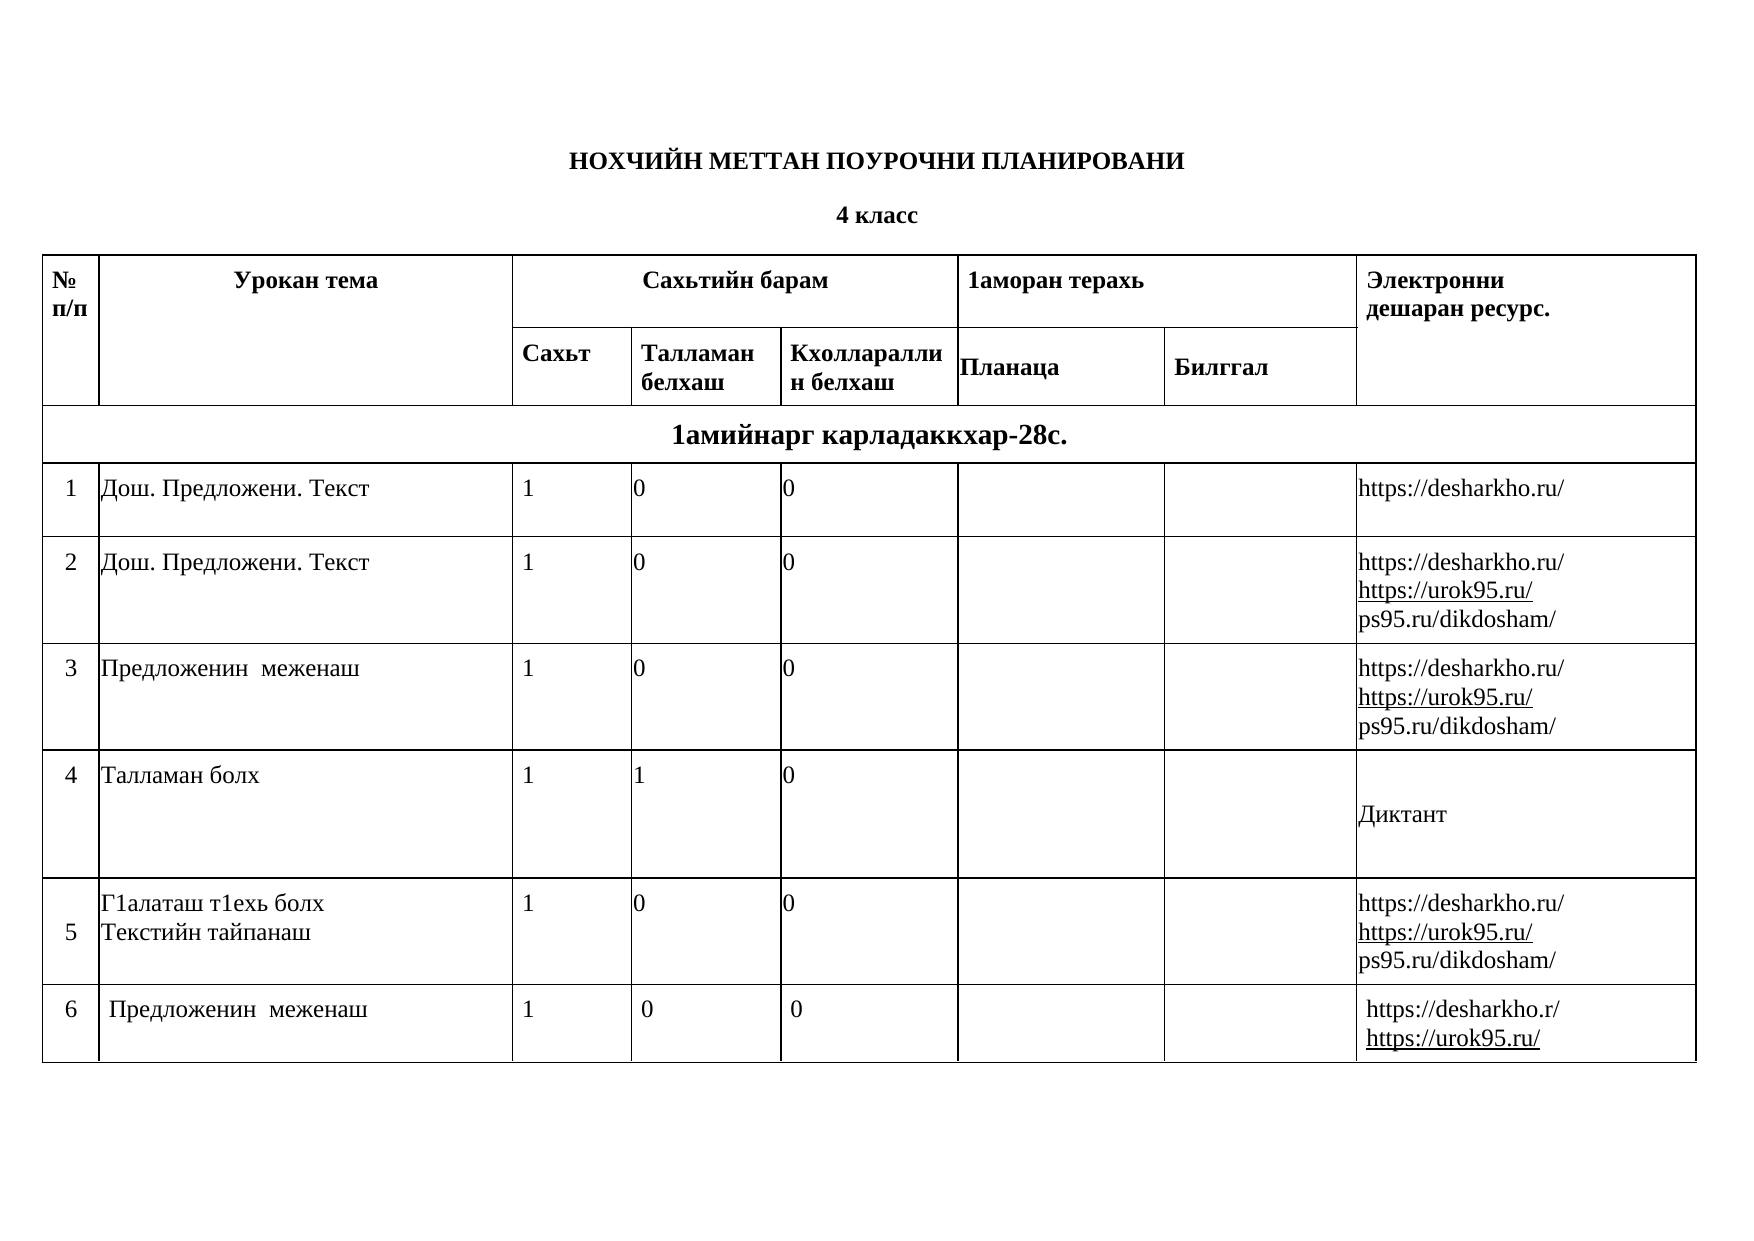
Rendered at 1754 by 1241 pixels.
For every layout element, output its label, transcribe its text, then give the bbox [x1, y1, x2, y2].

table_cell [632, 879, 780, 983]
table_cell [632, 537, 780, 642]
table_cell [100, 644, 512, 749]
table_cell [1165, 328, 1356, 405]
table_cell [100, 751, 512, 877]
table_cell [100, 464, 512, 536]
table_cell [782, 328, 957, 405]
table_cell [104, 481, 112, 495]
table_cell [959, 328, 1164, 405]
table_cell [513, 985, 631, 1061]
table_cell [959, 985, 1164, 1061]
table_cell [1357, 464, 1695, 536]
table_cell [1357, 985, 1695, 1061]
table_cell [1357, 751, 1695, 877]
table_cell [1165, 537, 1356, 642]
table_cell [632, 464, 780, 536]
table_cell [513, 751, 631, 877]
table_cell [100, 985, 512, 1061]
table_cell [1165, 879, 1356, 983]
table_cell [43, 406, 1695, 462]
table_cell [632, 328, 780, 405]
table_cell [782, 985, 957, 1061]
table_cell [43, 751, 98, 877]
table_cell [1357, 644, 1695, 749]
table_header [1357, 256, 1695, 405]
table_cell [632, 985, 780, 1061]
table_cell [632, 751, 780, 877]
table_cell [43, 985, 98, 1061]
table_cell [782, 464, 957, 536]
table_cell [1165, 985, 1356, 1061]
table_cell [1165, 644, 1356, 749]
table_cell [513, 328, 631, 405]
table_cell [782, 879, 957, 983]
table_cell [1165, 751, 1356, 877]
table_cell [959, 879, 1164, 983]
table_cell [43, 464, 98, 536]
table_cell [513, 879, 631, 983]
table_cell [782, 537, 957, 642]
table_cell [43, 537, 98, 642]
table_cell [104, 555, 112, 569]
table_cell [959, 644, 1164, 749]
text 4 класс [118, 200, 1636, 229]
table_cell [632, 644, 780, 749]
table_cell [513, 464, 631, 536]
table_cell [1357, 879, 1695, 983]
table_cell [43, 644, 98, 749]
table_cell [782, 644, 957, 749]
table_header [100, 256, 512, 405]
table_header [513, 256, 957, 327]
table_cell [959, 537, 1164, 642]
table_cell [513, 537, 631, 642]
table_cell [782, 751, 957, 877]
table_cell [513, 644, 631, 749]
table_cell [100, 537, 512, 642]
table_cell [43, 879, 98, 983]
text НОХЧИЙН МЕТТАН ПОУРОЧНИ ПЛАНИРОВАНИ [118, 146, 1636, 175]
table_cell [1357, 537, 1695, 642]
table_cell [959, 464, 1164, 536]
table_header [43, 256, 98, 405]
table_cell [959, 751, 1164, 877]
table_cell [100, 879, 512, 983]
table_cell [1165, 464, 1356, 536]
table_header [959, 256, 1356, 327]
